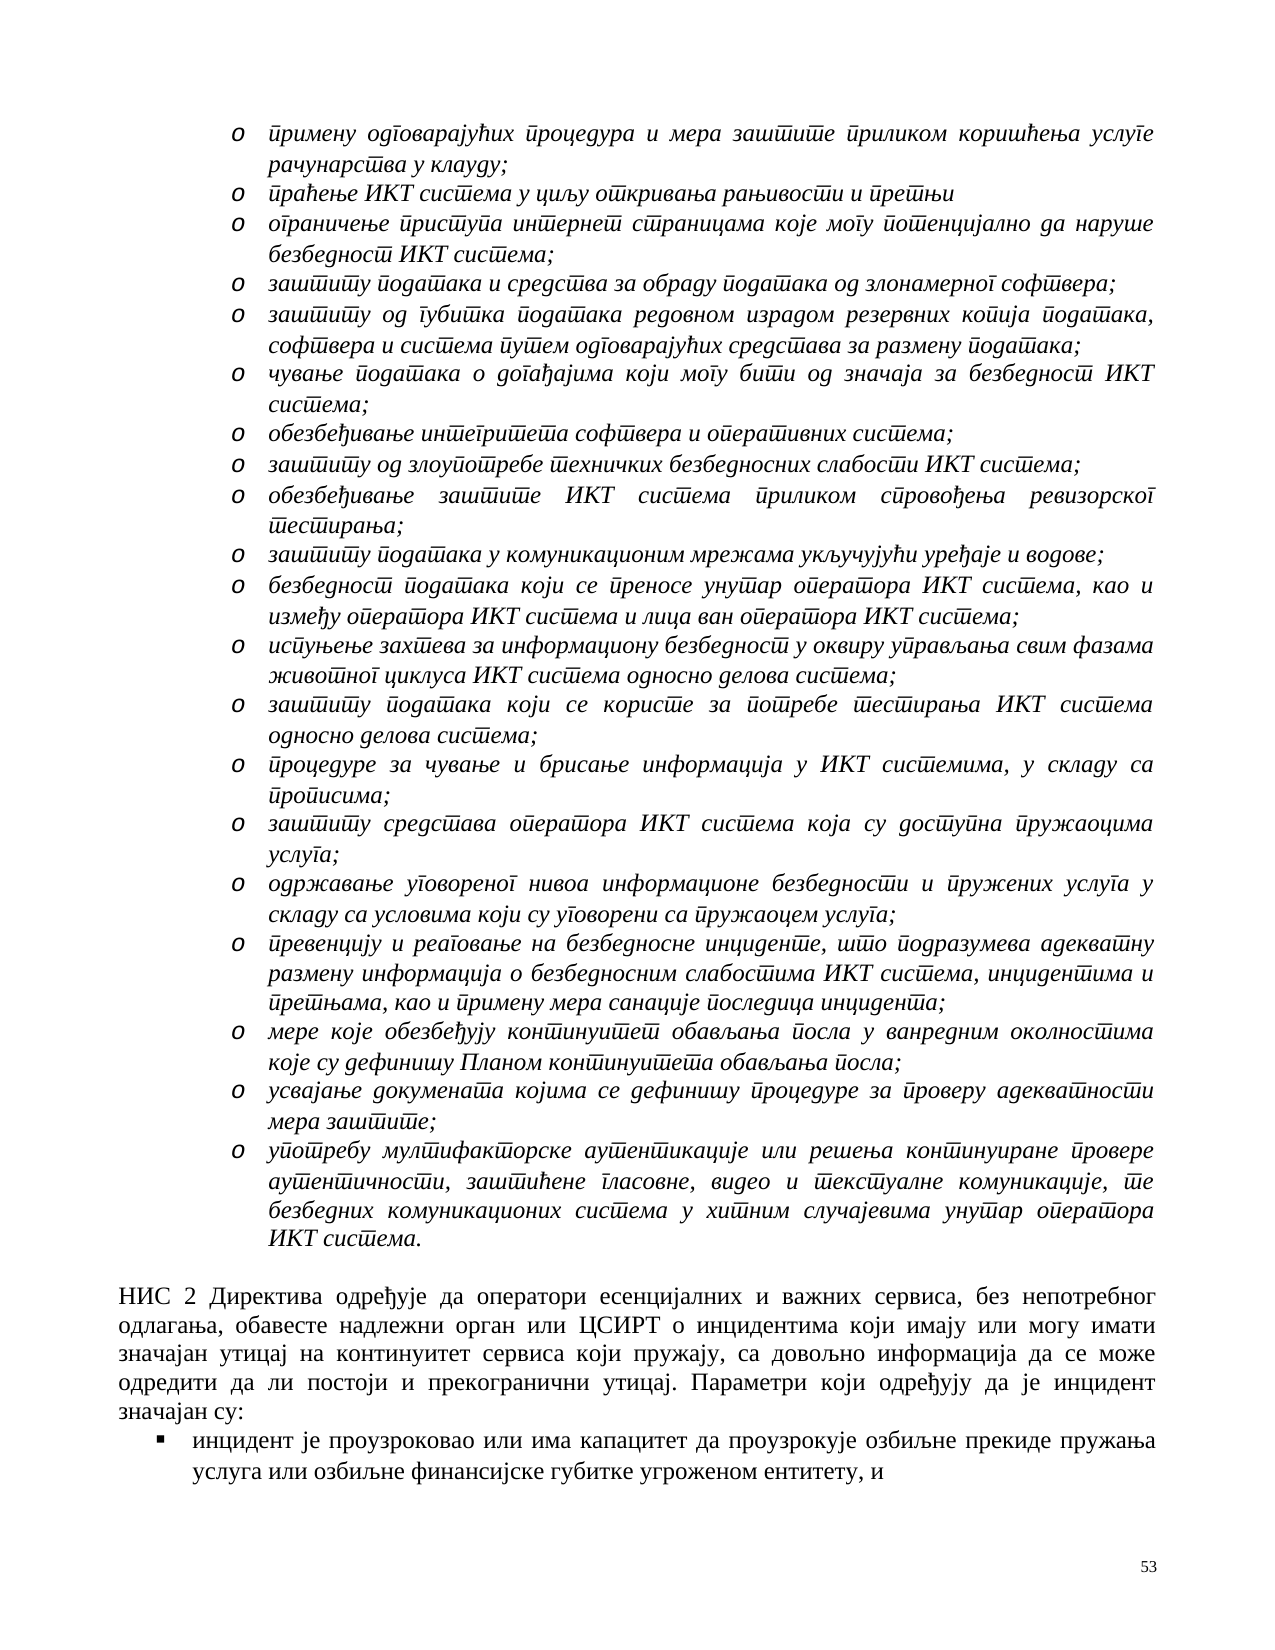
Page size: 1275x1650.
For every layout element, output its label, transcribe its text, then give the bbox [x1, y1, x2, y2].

list мере које обезбеђују континуитет обављања посла у ванредним околностима које су дефинишу Планом континуитета обављања посла; [231, 1016, 1157, 1076]
list безбедност података који се преносе унутар оператора ИКТ система, као и између оператора ИКТ система и лица ван оператора ИКТ система; [231, 570, 1157, 630]
list испуњење захтева за информациону безбедност у оквиру управљања свим фазама животног циклуса ИКТ система односно делова система; [231, 630, 1157, 689]
list превенцију и реаговање на безбедносне инциденте, што подразумева адекватну размену информација о безбедносним слабостима ИКТ система, инцидентима и претњама, као и примену мера санације последица инцидента; [231, 928, 1157, 1016]
list обезбеђивање заштите ИКТ система приликом спровођења ревизорског тестирања; [231, 480, 1157, 539]
list заштиту података и средства за обраду података од злонамерног софтвера; [231, 268, 1157, 299]
list заштиту средстава оператора ИКТ система која су доступна пружаоцима услуга; [231, 808, 1157, 868]
list усвајање докумената којима се дефинишу процедуре за проверу адекватности мера заштите; [231, 1076, 1157, 1135]
list заштиту података који се користе за потребе тестирања ИКТ система односно делова система; [231, 689, 1157, 749]
list одржавање уговореног нивоа информационе безбедности и пружених услуга у складу са условима који су уговорени са пружаоцем услуга; [231, 868, 1157, 928]
list заштиту од злоупотребе техничких безбедносних слабости ИКТ система; [231, 449, 1157, 480]
list праћење ИКТ система у циљу откривања рањивости и претњи [231, 178, 1157, 208]
list примену одговарајућих процедура и мера заштите приликом коришћења услуге рачунарства у клауду; [231, 118, 1157, 178]
list употребу мултифакторске аутентикације или решења континуиране провере аутентичности, заштићене гласовне, видео и текстуалне комуникације, те безбедних комуникационих система у хитним случајевима унутар оператора ИКТ система. [231, 1135, 1157, 1252]
list заштиту од губитка података редовном израдом резервних копија података, софтвера и система путем одговарајућих средстава за размену података; [231, 299, 1157, 358]
list обезбеђивање интегритета софтвера и оперативних система; [231, 418, 1157, 449]
list инцидент је проузроковао или има капацитет да проузрокује озбиљне прекиде пружања услуга или озбиљне финансијске губитке угроженом ентитету, и [154, 1425, 1157, 1484]
list заштиту података у комуникационим мрежама укључујући уређаје и водове; [231, 539, 1157, 570]
list ограничење приступа интернет страницама које могу потенцијално да наруше безбедност ИКТ система; [231, 208, 1157, 268]
text НИС 2 Директива одређује да оператори есенцијалних и важних сервиса, без непотребног одлагања, обавесте надлежни орган или ЦСИРТ о инцидентима који имају или могу имати значајан утицај на континуитет сервиса који пружају, са довољно информација да се може одредити да ли постоји и прекогранични утицај. Параметри који одређују да је инцидент значајан су: [118, 1281, 1157, 1425]
list чување података о догађајима који могу бити од значаја за безбедност ИКТ система; [231, 358, 1157, 418]
list процедуре за чување и брисање информација у ИКТ системима, у складу са прописима; [231, 749, 1157, 808]
